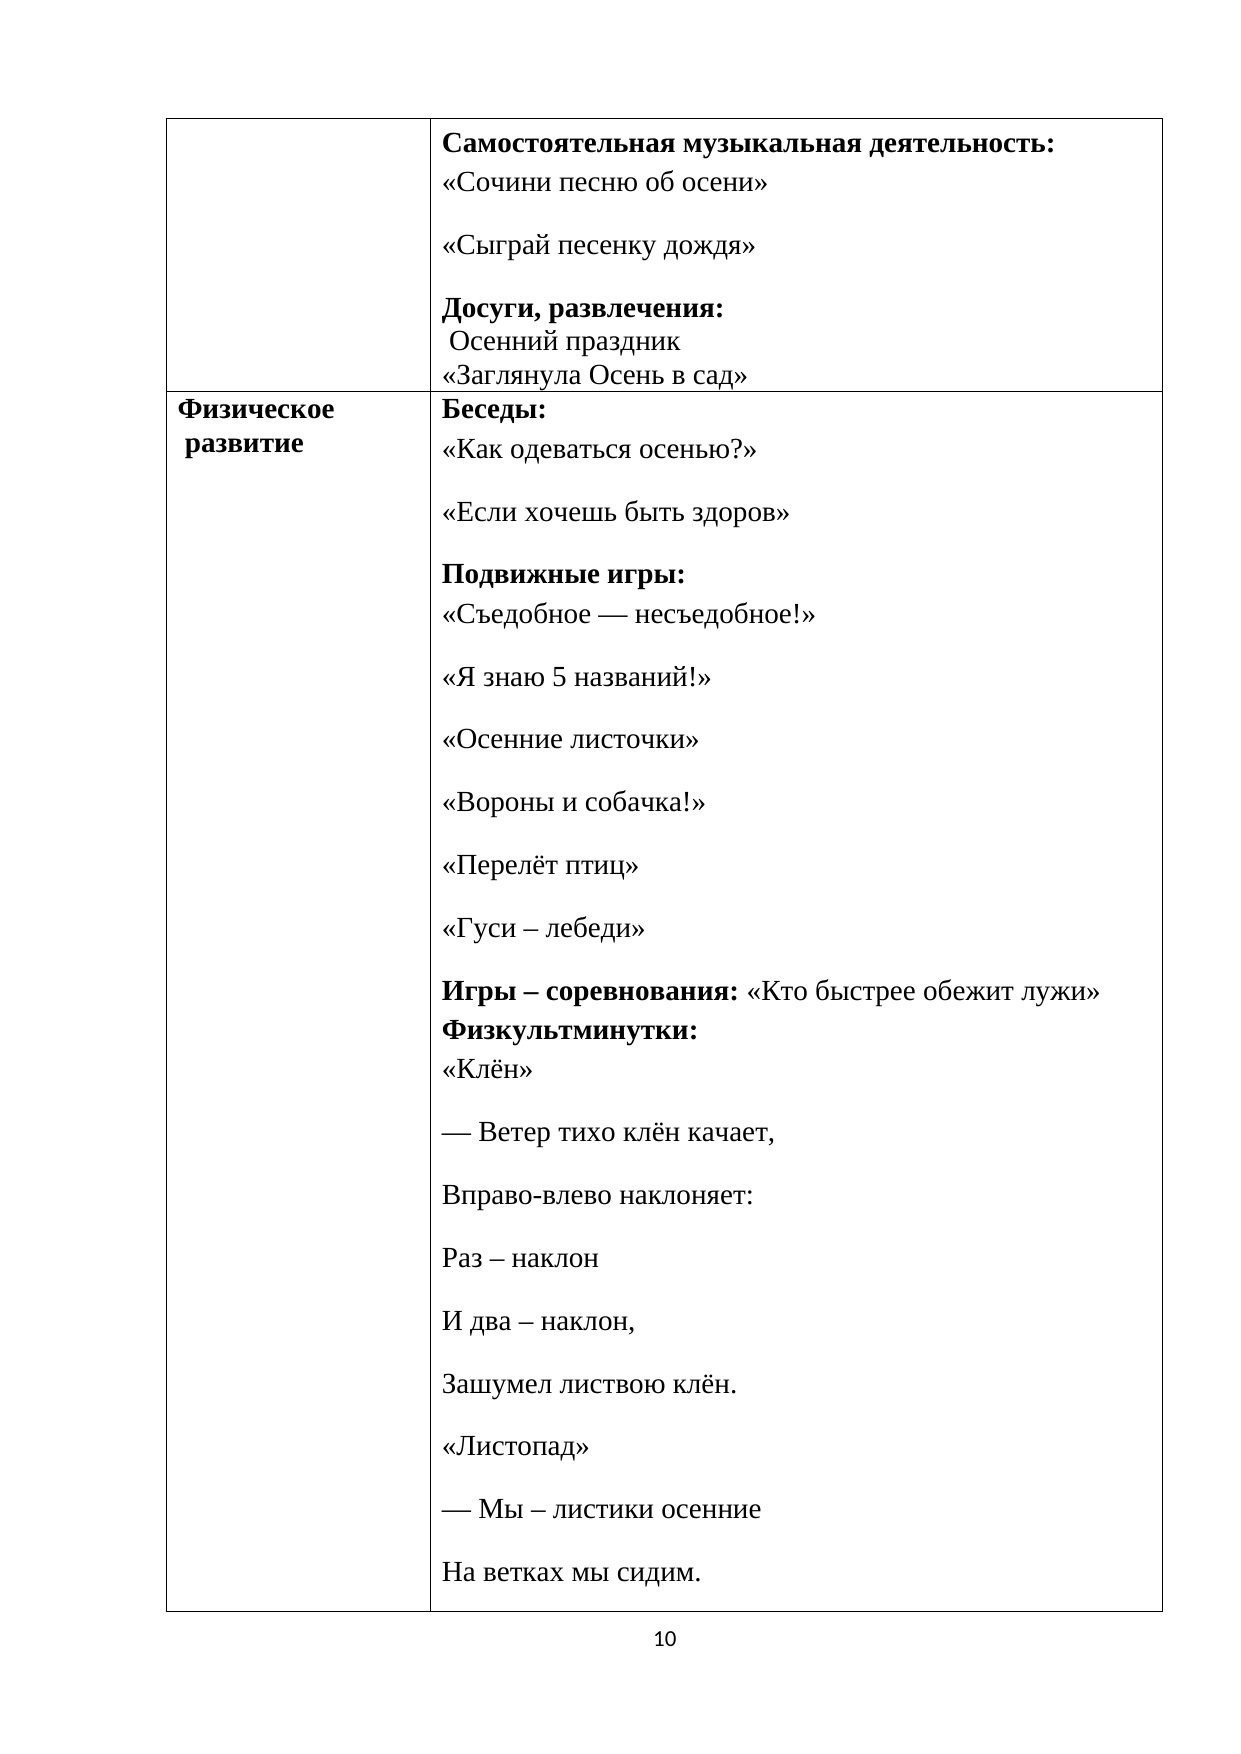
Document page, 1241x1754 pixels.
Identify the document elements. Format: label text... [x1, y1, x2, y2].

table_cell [431, 392, 1162, 1611]
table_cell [431, 119, 1162, 391]
table_cell Физическое развитие [167, 392, 430, 1611]
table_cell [167, 119, 430, 391]
